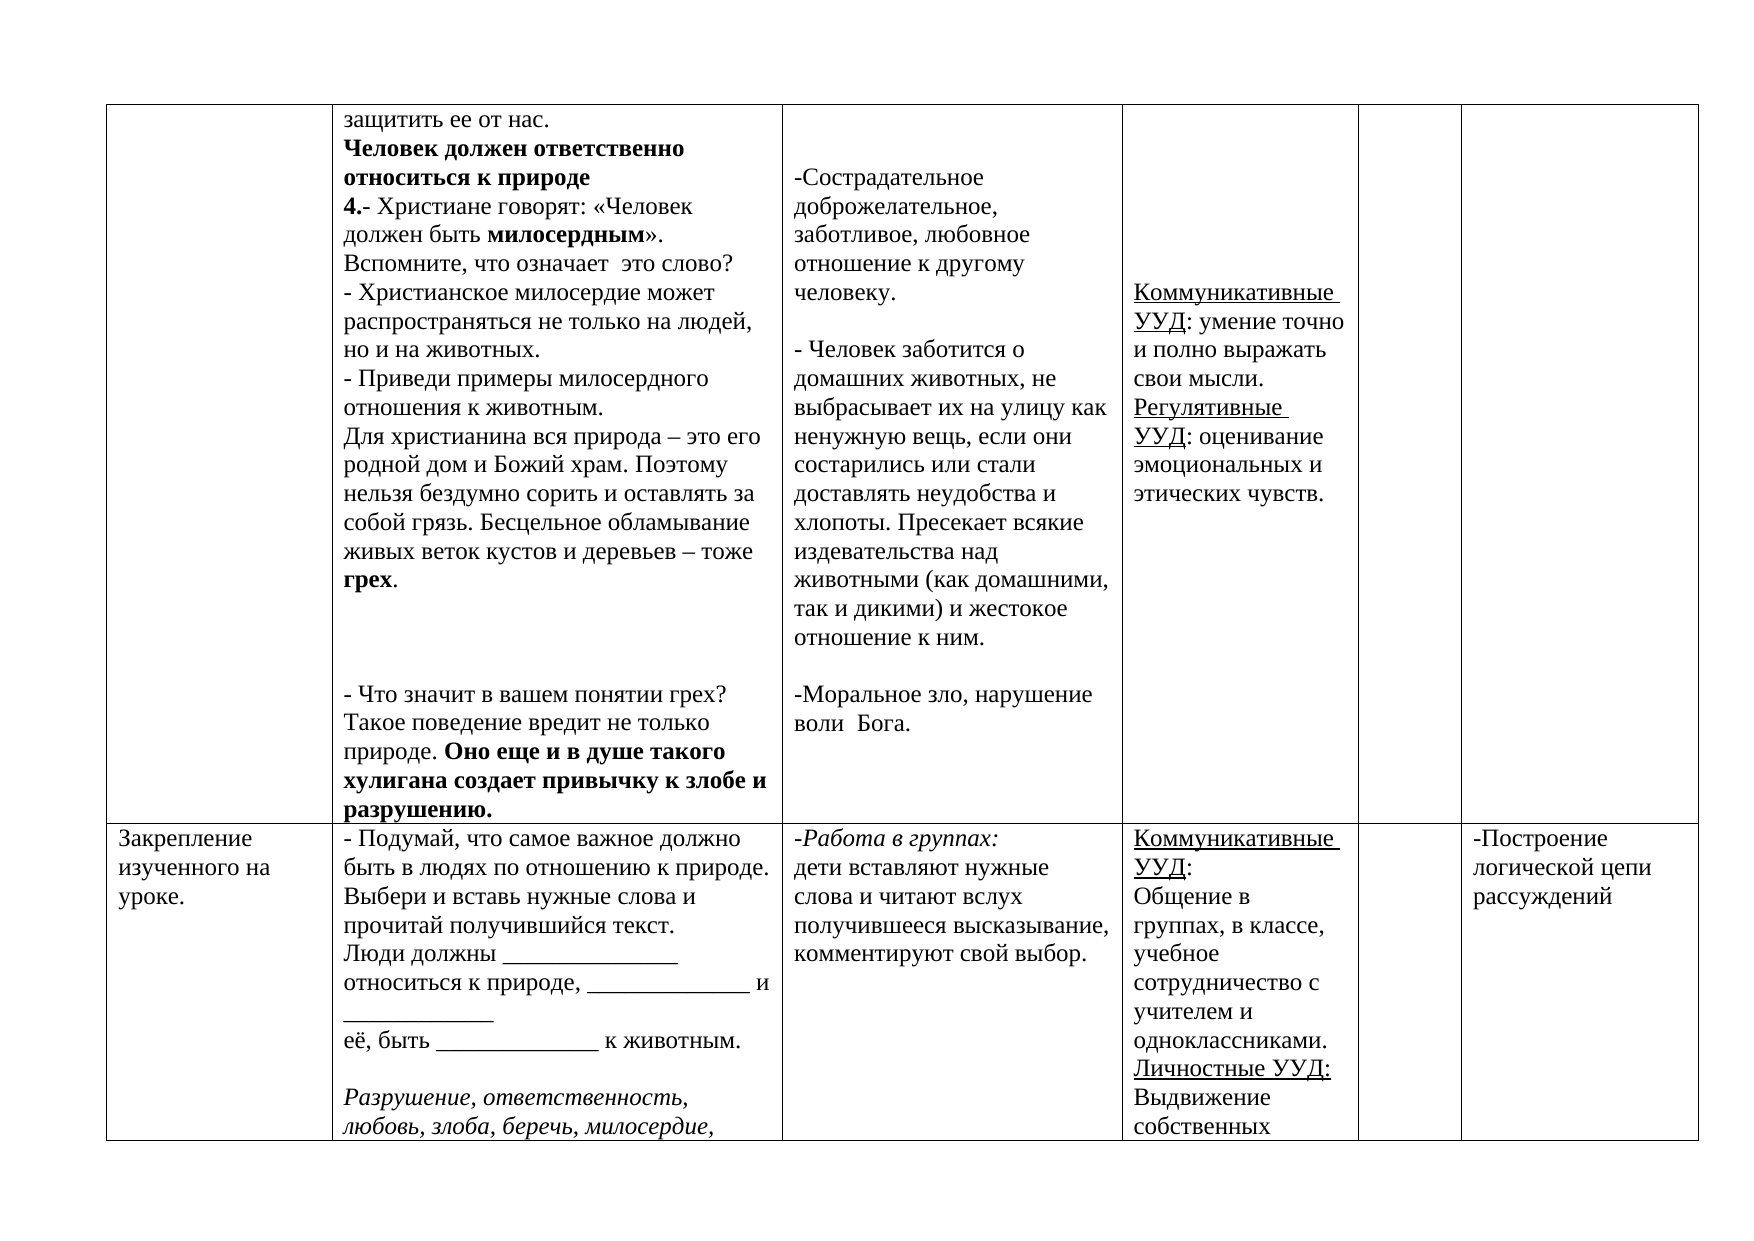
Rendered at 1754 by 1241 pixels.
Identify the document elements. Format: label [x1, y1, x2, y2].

table_cell [783, 105, 1122, 822]
table_cell [333, 824, 782, 1140]
table_cell [1123, 824, 1358, 1140]
table_cell [1462, 824, 1698, 1140]
table_cell [1462, 105, 1698, 822]
table_cell [1123, 105, 1358, 822]
table_cell [1359, 824, 1461, 1140]
table_cell [107, 824, 332, 1140]
table_cell [107, 105, 332, 822]
table_cell [1359, 105, 1461, 822]
table_cell [333, 105, 782, 822]
table_cell [783, 824, 1122, 1140]
